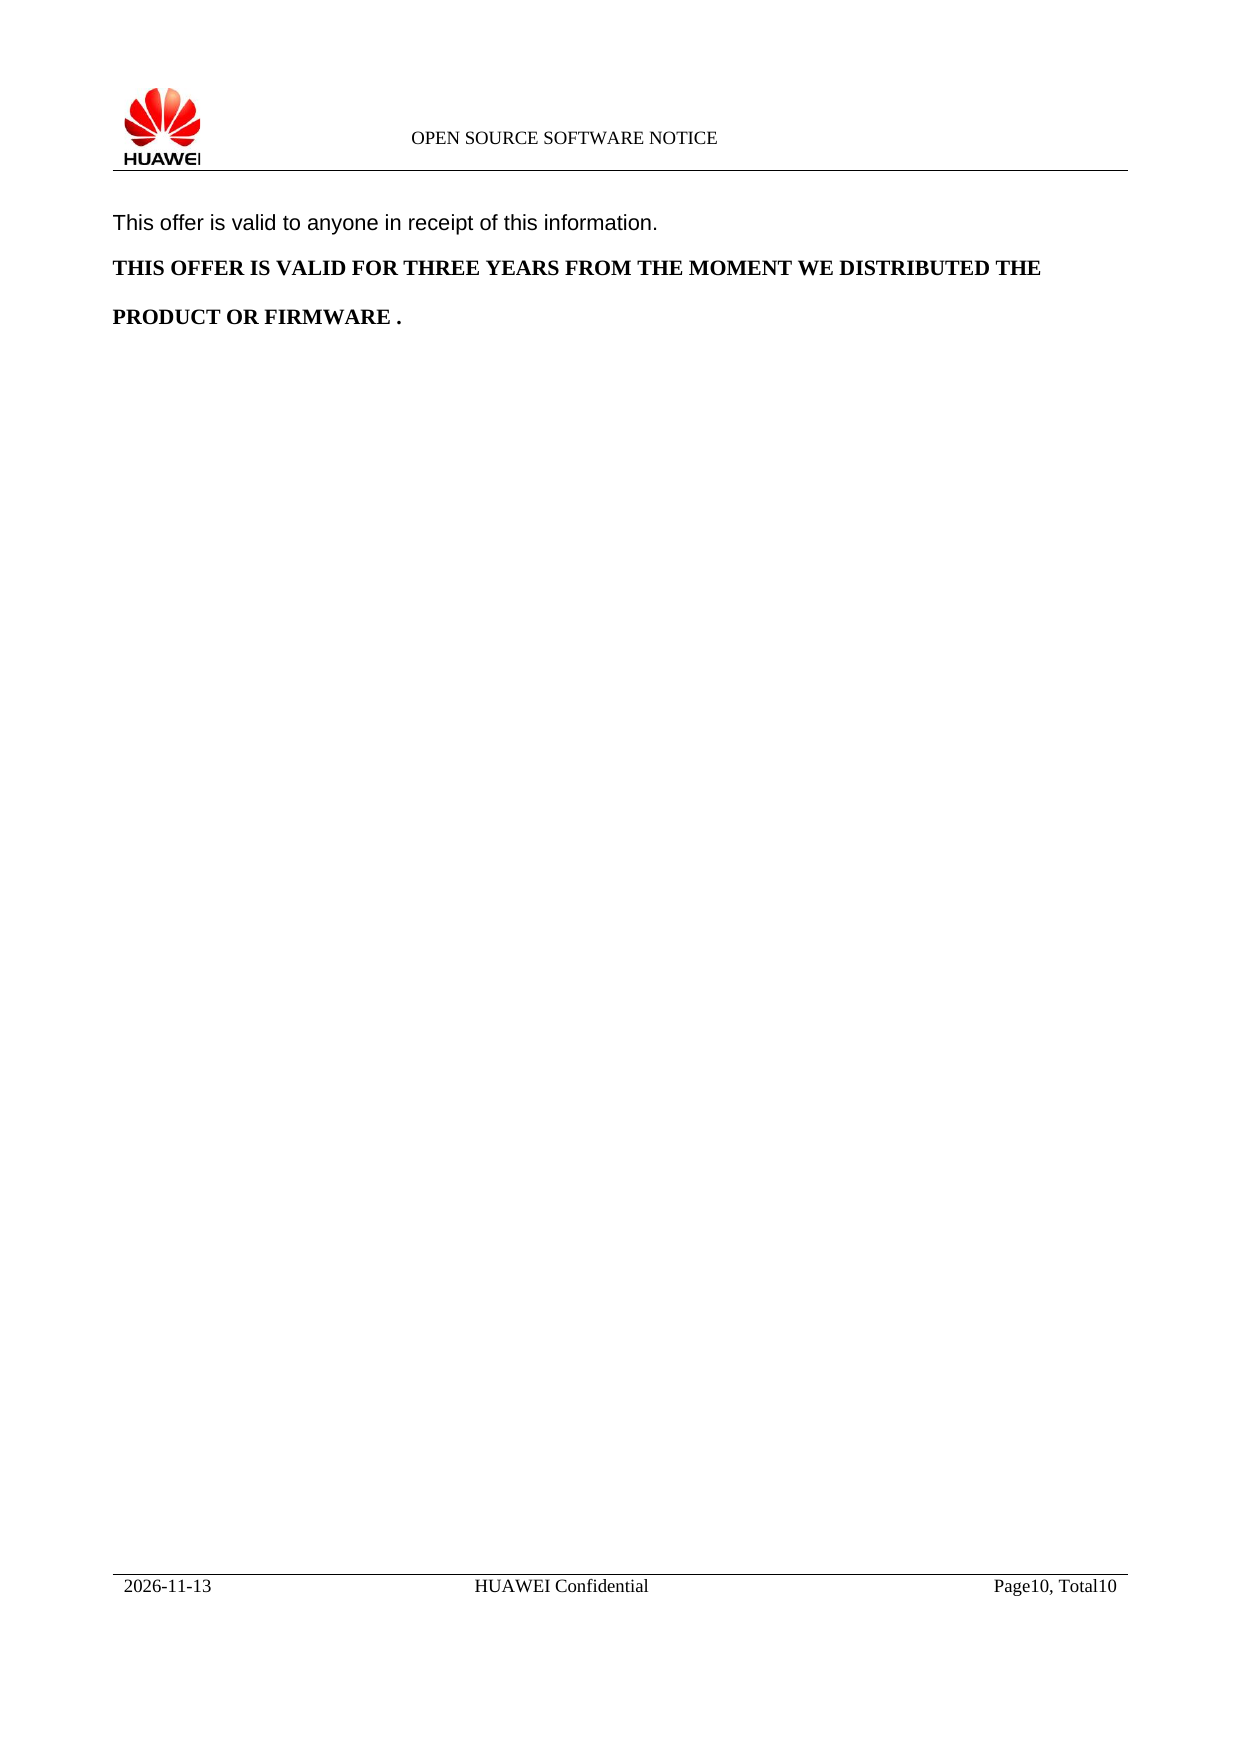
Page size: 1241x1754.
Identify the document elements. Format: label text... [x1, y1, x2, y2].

picture [124, 88, 201, 165]
text This offer is valid for three years from the moment we distributed the product or firmware . [112, 251, 1128, 333]
text This offer is valid to anyone in receipt of this information. [112, 206, 1128, 239]
